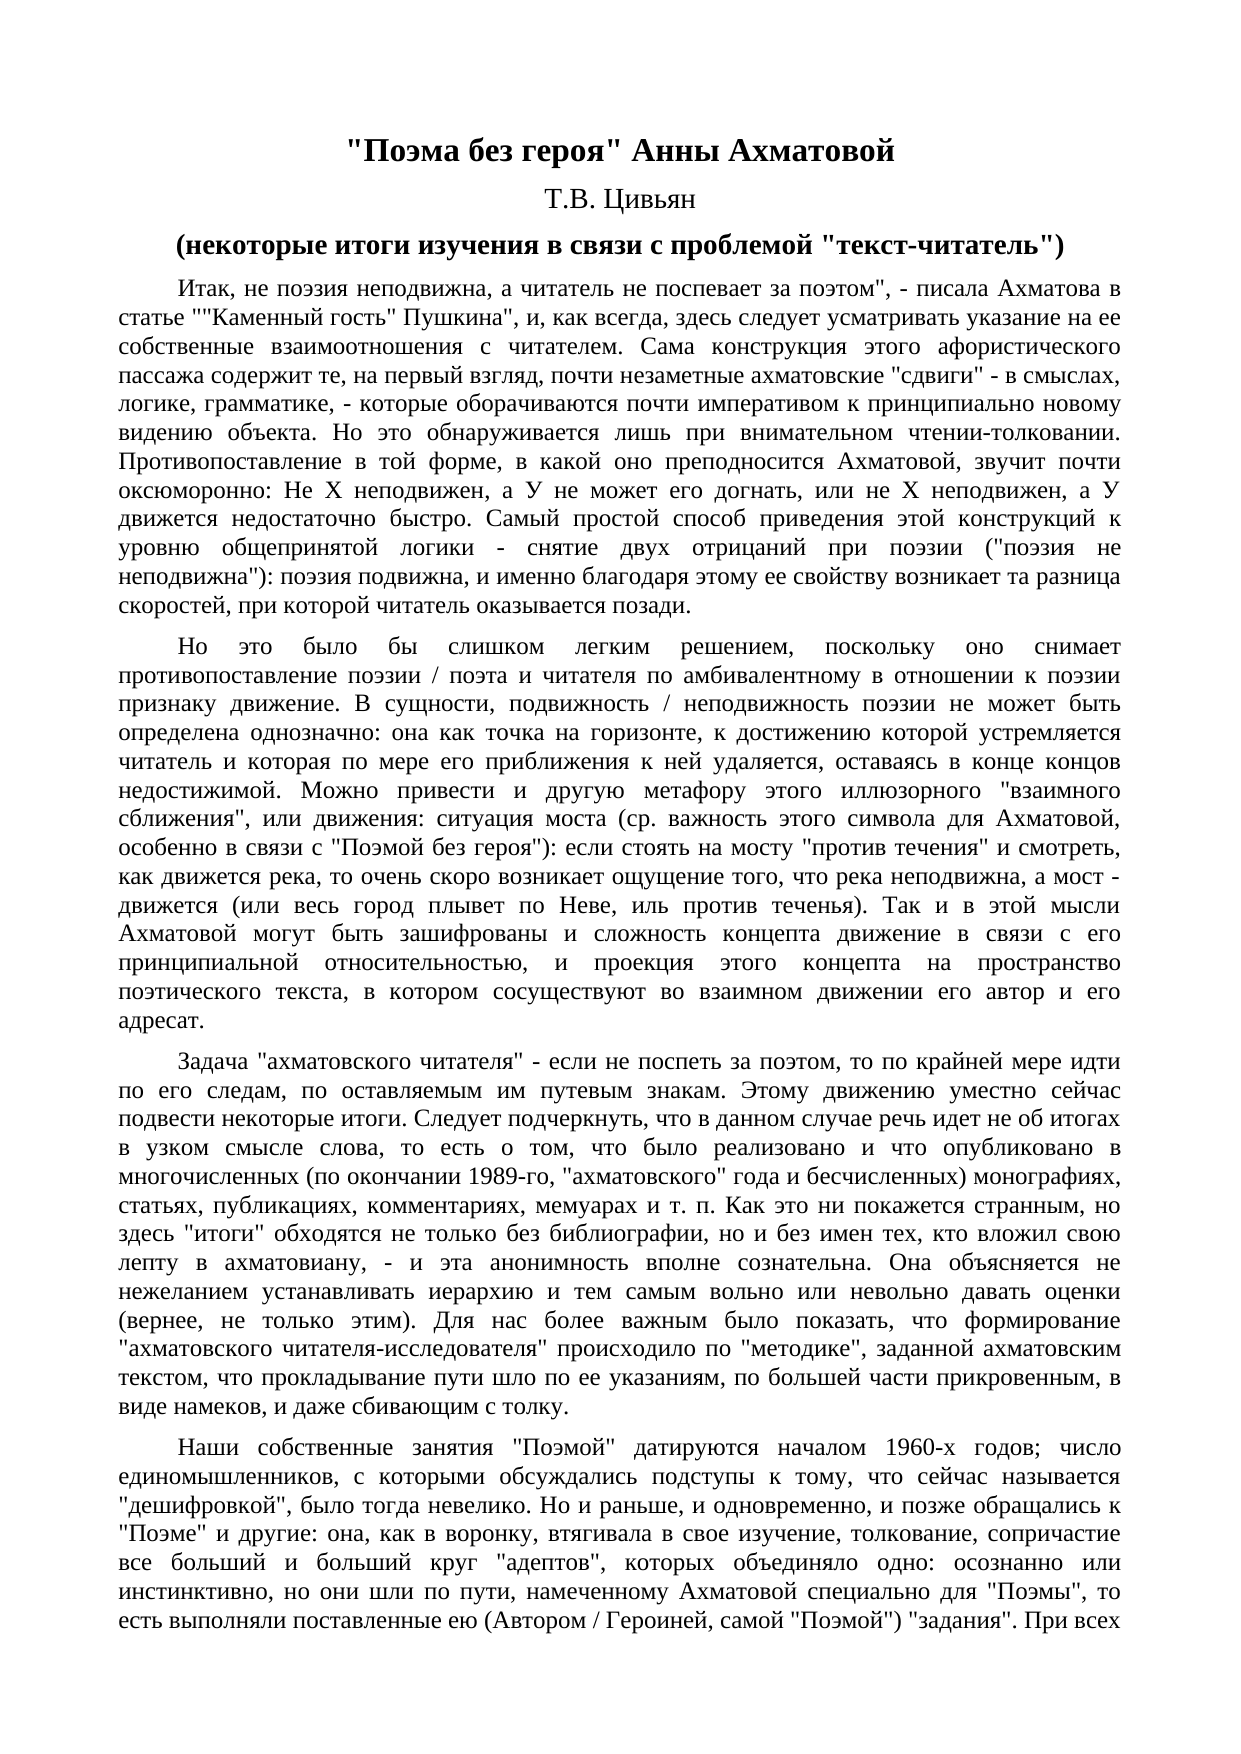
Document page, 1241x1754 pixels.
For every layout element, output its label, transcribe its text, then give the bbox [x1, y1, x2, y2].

text Задача "ахматовского читателя" - если не поспеть за поэтом, то по крайней мере идти по его следам, по оставляемым им путевым знакам. Этому движению уместно сейчас подвести некоторые итоги. Следует подчеркнуть, что в данном случае речь идет не об итогах в узком смысле слова, то есть о том, что было реализовано и что опубликовано в многочисленных (по окончании 1989-го, "ахматовского" года и бесчисленных) монографиях, статьях, публикациях, комментариях, мемуарах и т. п. Как это ни покажется странным, но здесь "итоги" обходятся не только без библиографии, но и без имен тех, кто вложил свою лепту в ахматовиану, - и эта анонимность вполне сознательна. Она объясняется не нежеланием устанавливать иерархию и тем самым вольно или невольно давать оценки (вернее, не только этим). Для нас более важным было показать, что формирование "ахматовского читателя-исследователя" происходило по "методике", заданной ахматовским текстом, что прокладывание пути шло по ее указаниям, по большей части прикровенным, в виде намеков, и даже сбивающим с толку. [118, 1046, 1122, 1420]
text Но это было бы слишком легким решением, поскольку оно снимает противопоставление поэзии / поэта и читателя по амбивалентному в отношении к поэзии признаку движение. В сущности, подвижность / неподвижность поэзии не может быть определена однозначно: она как точка на горизонте, к достижению которой устремляется читатель и которая по мере его приближения к ней удаляется, оставаясь в конце концов недостижимой. Можно привести и другую метафору этого иллюзорного "взаимного сближения", или движения: ситуация моста (ср. важность этого символа для Ахматовой, особенно в связи с "Поэмой без героя"): если стоять на мосту "против течения" и смотреть, как движется река, то очень скоро возникает ощущение того, что река неподвижна, а мост - движется (или весь город плывет по Неве, иль против теченья). Так и в этой мысли Ахматовой могут быть зашифрованы и сложность концепта движение в связи с его принципиальной относительностью, и проекция этого концепта на пространство поэтического текста, в котором сосуществуют во взаимном движении его автор и его адресат. [118, 631, 1122, 1033]
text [118, 1432, 1122, 1633]
text "Поэма без героя" Анны Ахматовой [118, 131, 1122, 169]
text Итак, не поэзия неподвижна, а читатель не поспевает за поэтом", - писала Ахматова в статье ""Каменный гость" Пушкина", и, как всегда, здесь следует усматривать указание на ее собственные взаимоотношения с читателем. Сама конструкция этого афористического пассажа содержит те, на первый взгляд, почти незаметные ахматовские "сдвиги" - в смыслах, логике, грамматике, - которые оборачиваются почти императивом к принципиально новому видению объекта. Но это обнаруживается лишь при внимательном чтении-толковании. Противопоставление в той форме, в какой оно преподносится Ахматовой, звучит почти оксюморонно: Не X неподвижен, а У не может его догнать, или не X неподвижен, а У движется недостаточно быстро. Самый простой способ приведения этой конструкций к уровню общепринятой логики - снятие двух отрицаний при поэзии ("поэзия не неподвижна"): поэзия подвижна, и именно благодаря этому ее свойству возникает та разница скоростей, при которой читатель оказывается позади. [118, 273, 1122, 618]
text Т.В. Цивьян [118, 181, 1122, 215]
text (некоторые итоги изучения в связи с проблемой "текст-читатель") [118, 227, 1122, 261]
